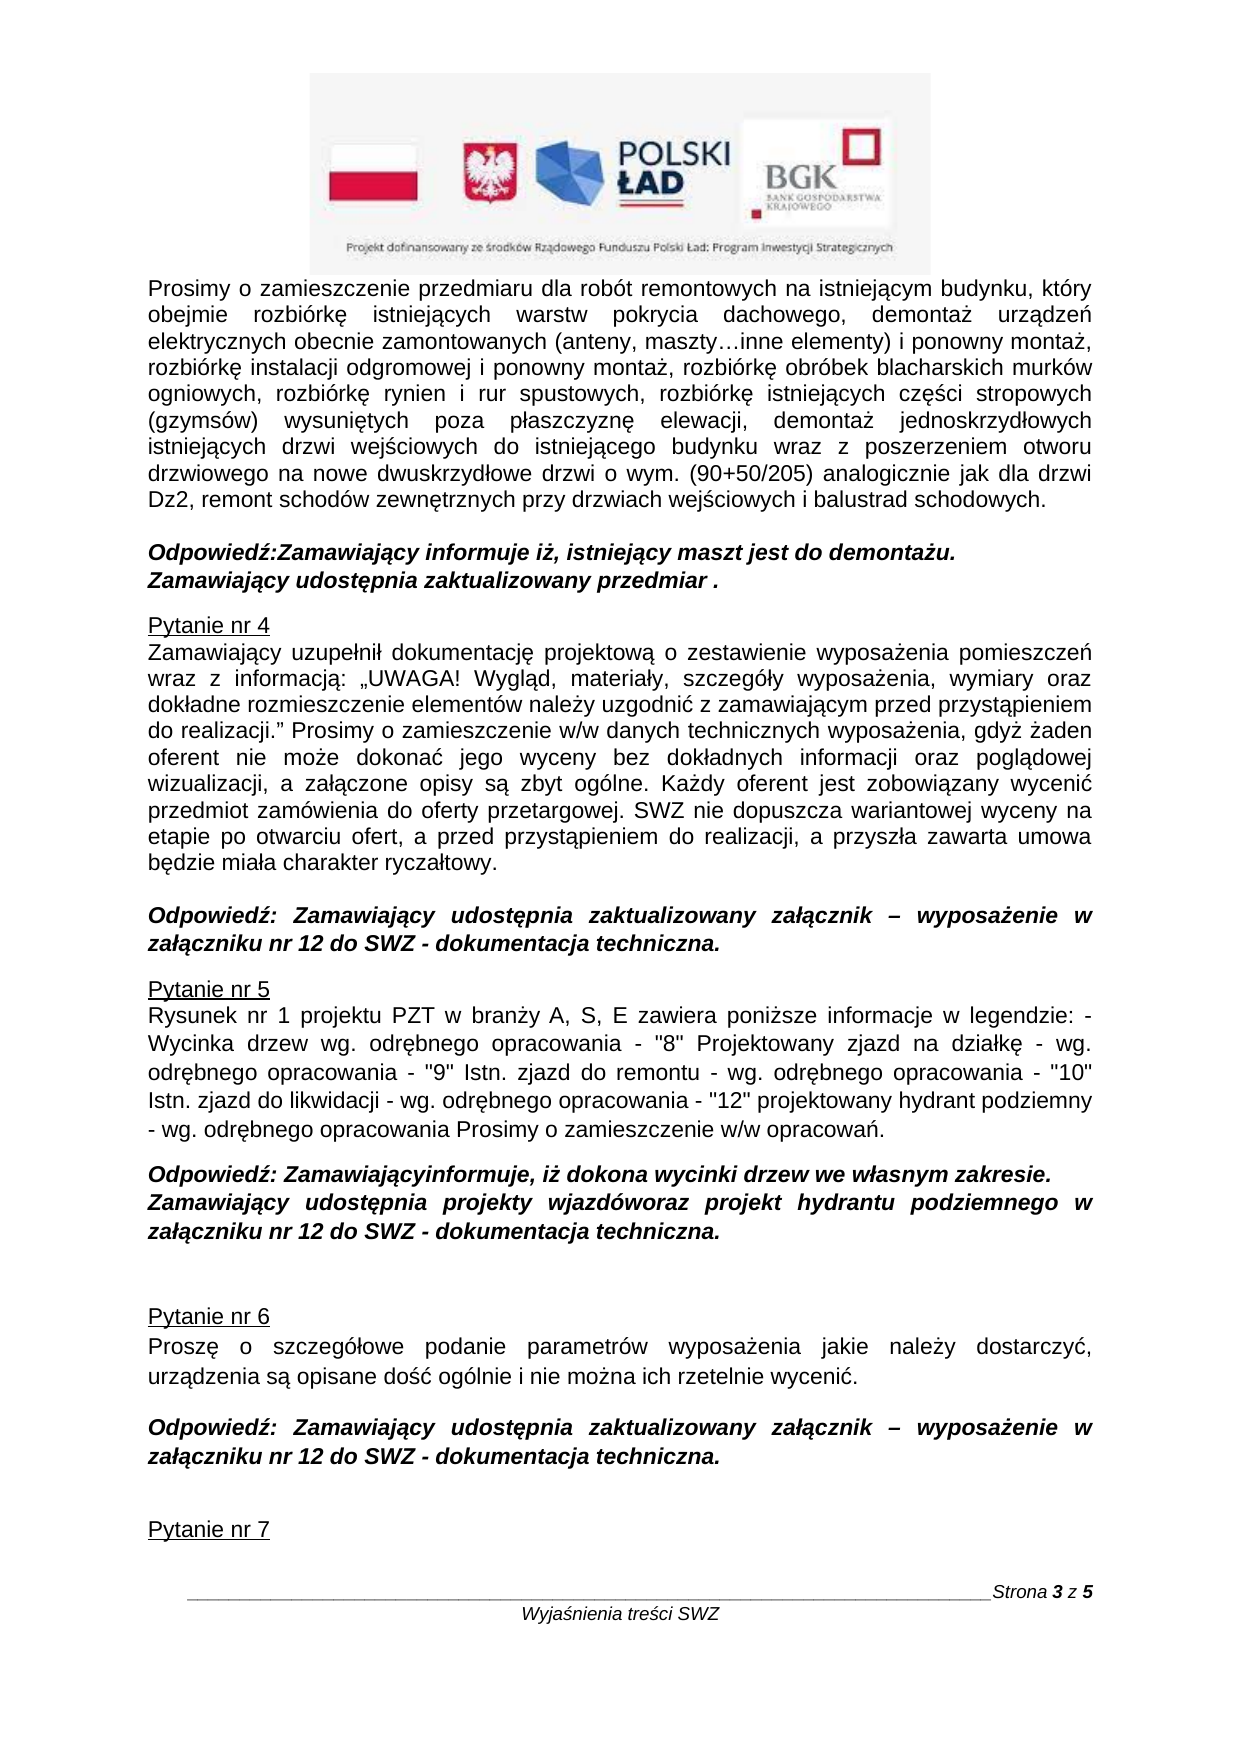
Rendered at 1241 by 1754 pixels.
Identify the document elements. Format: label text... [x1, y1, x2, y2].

picture [309, 73, 931, 275]
text Pytanie nr 4 [148, 612, 1093, 638]
text Odpowiedź: Zamawiający udostępnia zaktualizowany załącznik – wyposażenie w załączniku nr 12 do SWZ - dokumentacja techniczna. [148, 1414, 1093, 1469]
text Pytanie nr 7 [148, 1516, 1093, 1543]
text Odpowiedź:Zamawiający informuje iż, istniejący maszt jest do demontażu. [148, 538, 1093, 565]
text Zamawiający udostępnia zaktualizowany przedmiar . [148, 567, 1093, 593]
text Zamawiający udostępnia projekty wjazdóworaz projekt hydrantu podziemnego w załączniku nr 12 do SWZ - dokumentacja techniczna. [148, 1189, 1093, 1244]
text Prosimy o zamieszczenie przedmiaru dla robót remontowych na istniejącym budynku, który obejmie rozbiórkę istniejących warstw pokrycia dachowego, demontaż urządzeń elektrycznych obecnie zamontowanych (anteny, maszty…inne elementy) i ponowny montaż, rozbiórkę instalacji odgromowej i ponowny montaż, rozbiórkę obróbek blacharskich murków ogniowych, rozbiórkę rynien i rur spustowych, rozbiórkę istniejących części stropowych (gzymsów) wysuniętych poza płaszczyznę elewacji, demontaż jednoskrzydłowych istniejących drzwi wejściowych do istniejącego budynku wraz z poszerzeniem otworu drzwiowego na nowe dwuskrzydłowe drzwi o wym. (90+50/205) analogicznie jak dla drzwi Dz2, remont schodów zewnętrznych przy drzwiach wejściowych i balustrad schodowych. [148, 275, 1093, 512]
text Rysunek nr 1 projektu PZT w branży A, S, E zawiera poniższe informacje w legendzie: - Wycinka drzew wg. odrębnego opracowania - "8" Projektowany zjazd na działkę - wg. odrębnego opracowania - "9" Istn. zjazd do remontu - wg. odrębnego opracowania - "10" Istn. zjazd do likwidacji - wg. odrębnego opracowania - "12" projektowany hydrant podziemny - wg. odrębnego opracowania Prosimy o zamieszczenie w/w opracowań. [148, 1002, 1093, 1142]
text Pytanie nr 5 [148, 976, 1093, 1002]
text Odpowiedź: Zamawiający udostępnia zaktualizowany załącznik – wyposażenie w załączniku nr 12 do SWZ - dokumentacja techniczna. [148, 902, 1093, 957]
text Proszę o szczegółowe podanie parametrów wyposażenia jakie należy dostarczyć, urządzenia są opisane dość ogólnie i nie można ich rzetelnie wycenić. [148, 1333, 1093, 1390]
text Zamawiający uzupełnił dokumentację projektową o zestawienie wyposażenia pomieszczeń wraz z informacją: „UWAGA! Wygląd, materiały, szczegóły wyposażenia, wymiary oraz dokładne rozmieszczenie elementów należy uzgodnić z zamawiającym przed przystąpieniem do realizacji.” Prosimy o zamieszczenie w/w danych technicznych wyposażenia, gdyż żaden oferent nie może dokonać jego wyceny bez dokładnych informacji oraz poglądowej wizualizacji, a załączone opisy są zbyt ogólne. Każdy oferent jest zobowiązany wycenić przedmiot zamówienia do oferty przetargowej. SWZ nie dopuszcza wariantowej wyceny na etapie po otwarciu ofert, a przed przystąpieniem do realizacji, a przyszła zawarta umowa będzie miała charakter ryczałtowy. [148, 638, 1093, 876]
text Pytanie nr 6 [148, 1303, 1093, 1329]
text Odpowiedź: Zamawiającyinformuje, iż dokona wycinki drzew we własnym zakresie. [148, 1161, 1093, 1187]
